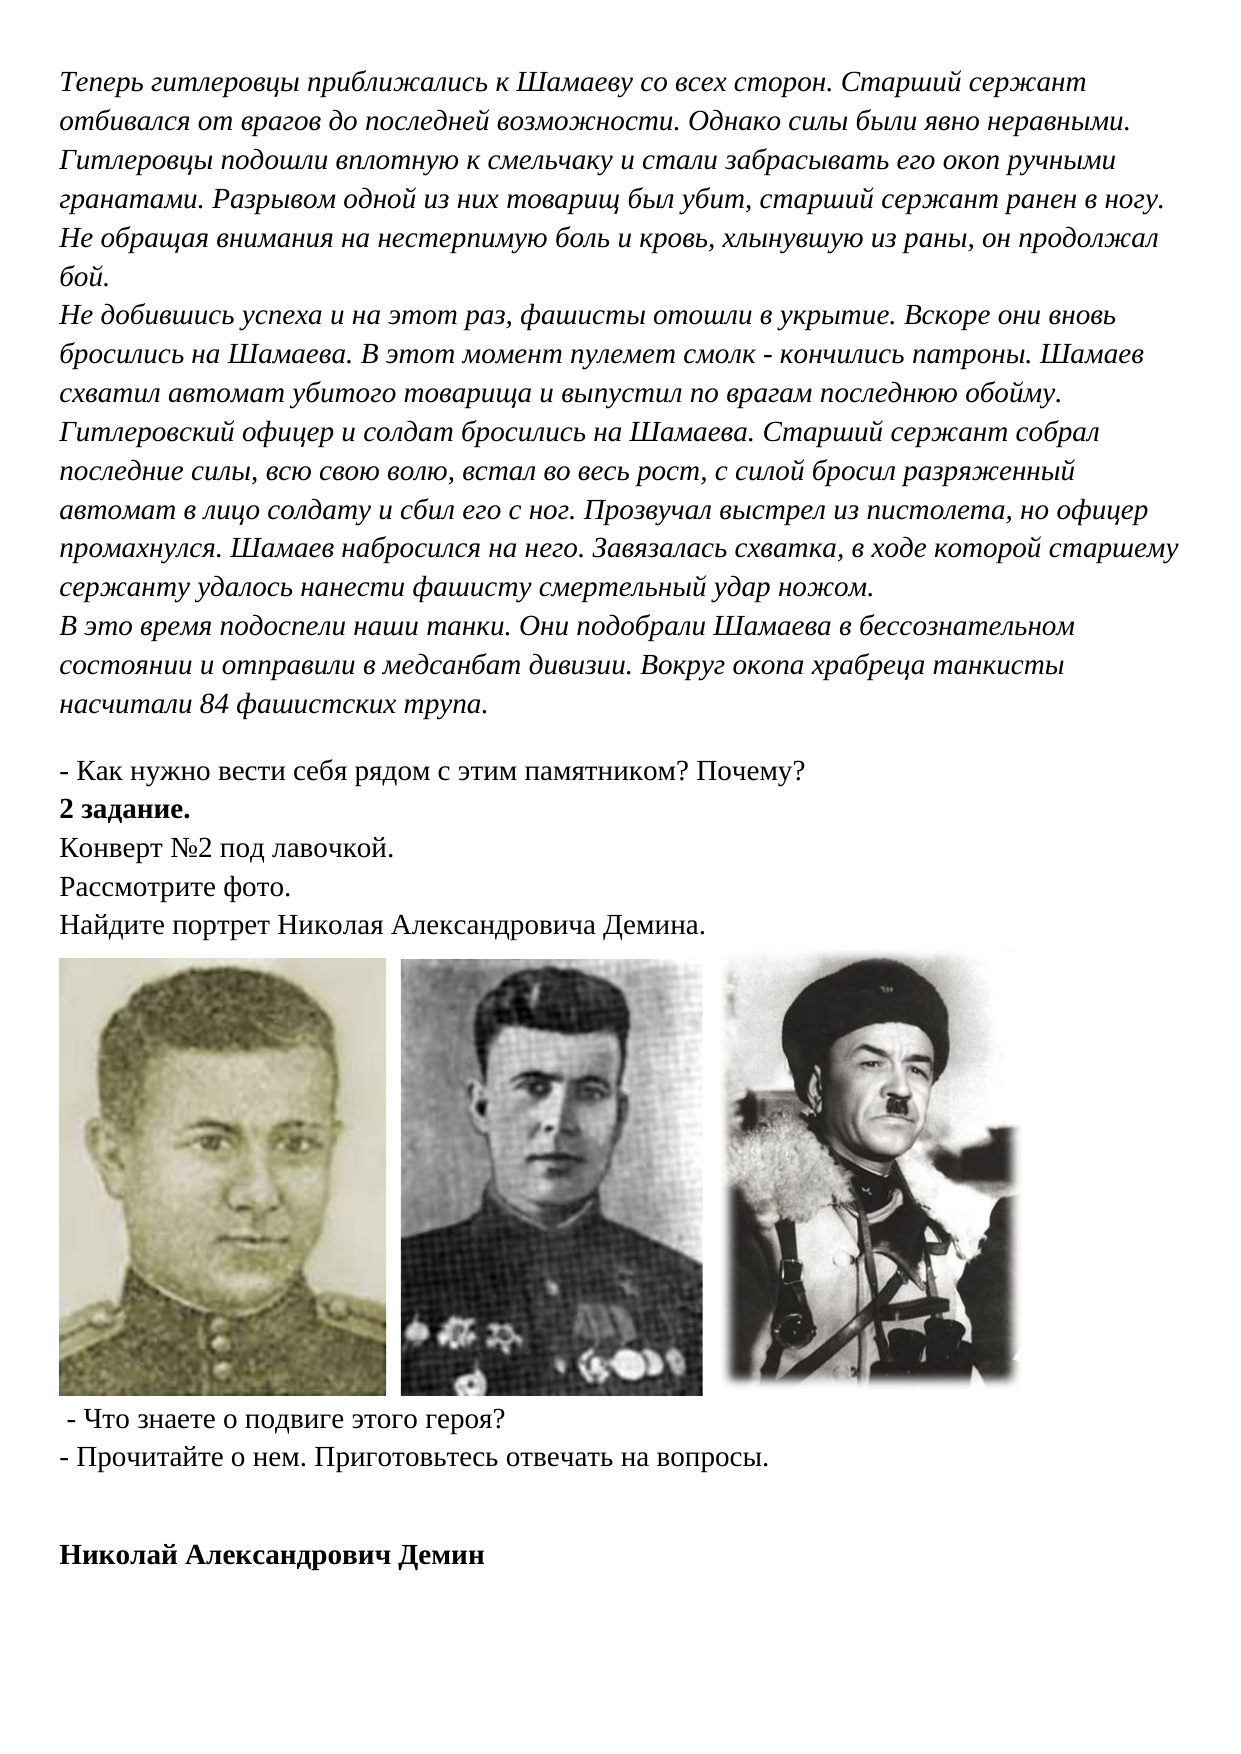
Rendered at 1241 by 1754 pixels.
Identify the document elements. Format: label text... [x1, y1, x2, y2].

picture [400, 959, 703, 1396]
text Не добившись успеха и на этот раз, фашисты отошли в укрытие. Вскоре они вновь бросились на Шамаева. В этот момент пулемет смолк - кончились патроны. Шамаев схватил автомат убитого товарища и выпустил по врагам последнюю обойму. [59, 292, 1181, 409]
text Гитлеровский офицер и солдат бросились на Шамаева. Старший сержант собрал последние силы, всю свою волю, встал во весь рост, с силой бросил разряженный автомат в лицо солдату и сбил его с ног. Прозвучал выстрел из пистолета, но офицер промахнулся. Шамаев набросился на него. Завязалась схватка, в ходе которой старшему сержанту удалось нанести фашисту смертельный удар ножом. [59, 409, 1181, 603]
text - Как нужно вести себя рядом с этим памятником? Почему? [59, 753, 1181, 787]
picture [717, 945, 1025, 1396]
text Теперь гитлеровцы приближались к Шамаеву со всех сторон. Старший сержант отбивался от врагов до последней возможности. Однако силы были явно неравными. Гитлеровцы подошли вплотную к смельчаку и стали забрасывать его окоп ручными гранатами. Разрывом одной из них товарищ был убит, старший сержант ранен в ногу. Не обращая внимания на нестерпимую боль и кровь, хлынувшую из раны, он продолжал бой. [59, 59, 1181, 292]
text Рассмотрите фото. [59, 869, 1181, 902]
picture [59, 958, 387, 1396]
text - Прочитайте о нем. Приготовьтесь отвечать на вопросы. [59, 1439, 1181, 1473]
text Конверт №2 под лавочкой. [59, 830, 1181, 864]
text 2 задание. [59, 792, 1181, 825]
text В это время подоспели наши танки. Они подобрали Шамаева в бессознательном состоянии и отправили в медсанбат дивизии. Вокруг окопа храбреца танкисты насчитали 84 фашистских трупа. [59, 603, 1181, 719]
text Николай Александрович Демин [59, 1537, 1181, 1571]
text - Что знаете о подвиге этого героя? [59, 1401, 1181, 1434]
text Найдите портрет Николая Александровича Демина. [59, 907, 1181, 941]
